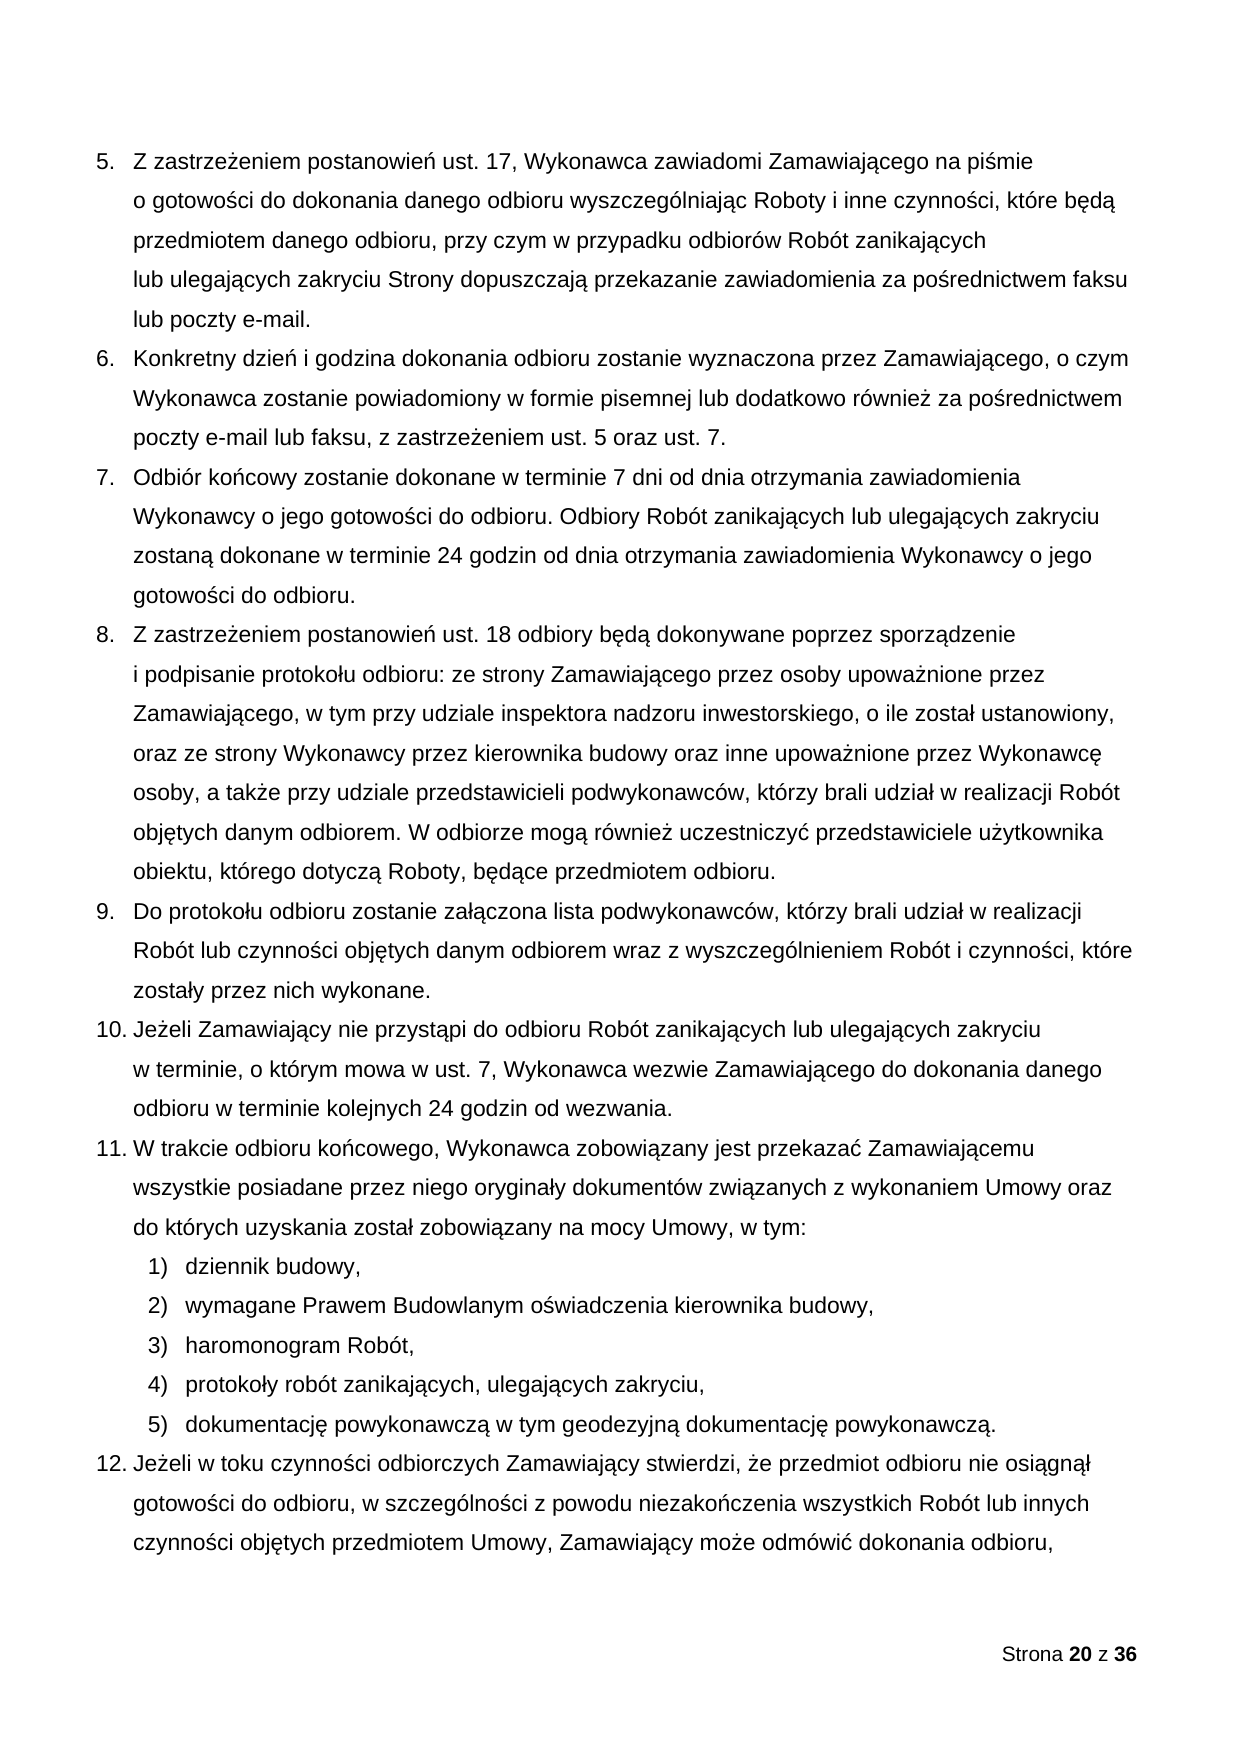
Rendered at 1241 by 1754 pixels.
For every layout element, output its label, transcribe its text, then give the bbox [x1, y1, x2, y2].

list wymagane Prawem Budowlanym oświadczenia kierownika budowy, [148, 1292, 1137, 1319]
list Z zastrzeżeniem postanowień ust. 18 odbiory będą dokonywane poprzez sporządzenie i podpisanie protokołu odbioru: ze strony Zamawiającego przez osoby upoważnione przez Zamawiającego, w tym przy udziale inspektora nadzoru inwestorskiego, o ile został ustanowiony, oraz ze strony Wykonawcy przez kierownika budowy oraz inne upoważnione przez Wykonawcę osoby, a także przy udziale przedstawicieli podwykonawców, którzy brali udział w realizacji Robót objętych danym odbiorem. W odbiorze mogą również uczestniczyć przedstawiciele użytkownika obiektu, którego dotyczą Roboty, będące przedmiotem odbioru. [96, 621, 1137, 884]
list dokumentację powykonawczą w tym geodezyjną dokumentację powykonawczą. [148, 1411, 1137, 1437]
list Odbiór końcowy zostanie dokonane w terminie 7 dni od dnia otrzymania zawiadomienia Wykonawcy o jego gotowości do odbioru. Odbiory Robót zanikających lub ulegających zakryciu zostaną dokonane w terminie 24 godzin od dnia otrzymania zawiadomienia Wykonawcy o jego gotowości do odbioru. [96, 463, 1137, 608]
list haromonogram Robót, [148, 1332, 1137, 1358]
list Konkretny dzień i godzina dokonania odbioru zostanie wyznaczona przez Zamawiającego, o czym Wykonawca zostanie powiadomiony w formie pisemnej lub dodatkowo również za pośrednictwem poczty e-mail lub faksu, z zastrzeżeniem ust. 5 oraz ust. 7. [96, 345, 1137, 450]
list Do protokołu odbioru zostanie załączona lista podwykonawców, którzy brali udział w realizacji Robót lub czynności objętych danym odbiorem wraz z wyszczególnieniem Robót i czynności, które zostały przez nich wykonane. [96, 898, 1137, 1003]
list W trakcie odbioru końcowego, Wykonawca zobowiązany jest przekazać Zamawiającemu wszystkie posiadane przez niego oryginały dokumentów związanych z wykonaniem Umowy oraz do których uzyskania został zobowiązany na mocy Umowy, w tym: [96, 1134, 1137, 1240]
list Jeżeli Zamawiający nie przystąpi do odbioru Robót zanikających lub ulegających zakryciu w terminie, o którym mowa w ust. 7, Wykonawca wezwie Zamawiającego do dokonania danego odbioru w terminie kolejnych 24 godzin od wezwania. [96, 1016, 1137, 1121]
list protokoły robót zanikających, ulegających zakryciu, [148, 1371, 1137, 1398]
list Z zastrzeżeniem postanowień ust. 17, Wykonawca zawiadomi Zamawiającego na piśmie o gotowości do dokonania danego odbioru wyszczególniając Roboty i inne czynności, które będą przedmiotem danego odbioru, przy czym w przypadku odbiorów Robót zanikających lub ulegających zakryciu Strony dopuszczają przekazanie zawiadomienia za pośrednictwem faksu lub poczty e-mail. [96, 148, 1137, 332]
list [96, 1450, 1137, 1556]
list dziennik budowy, [148, 1253, 1137, 1279]
